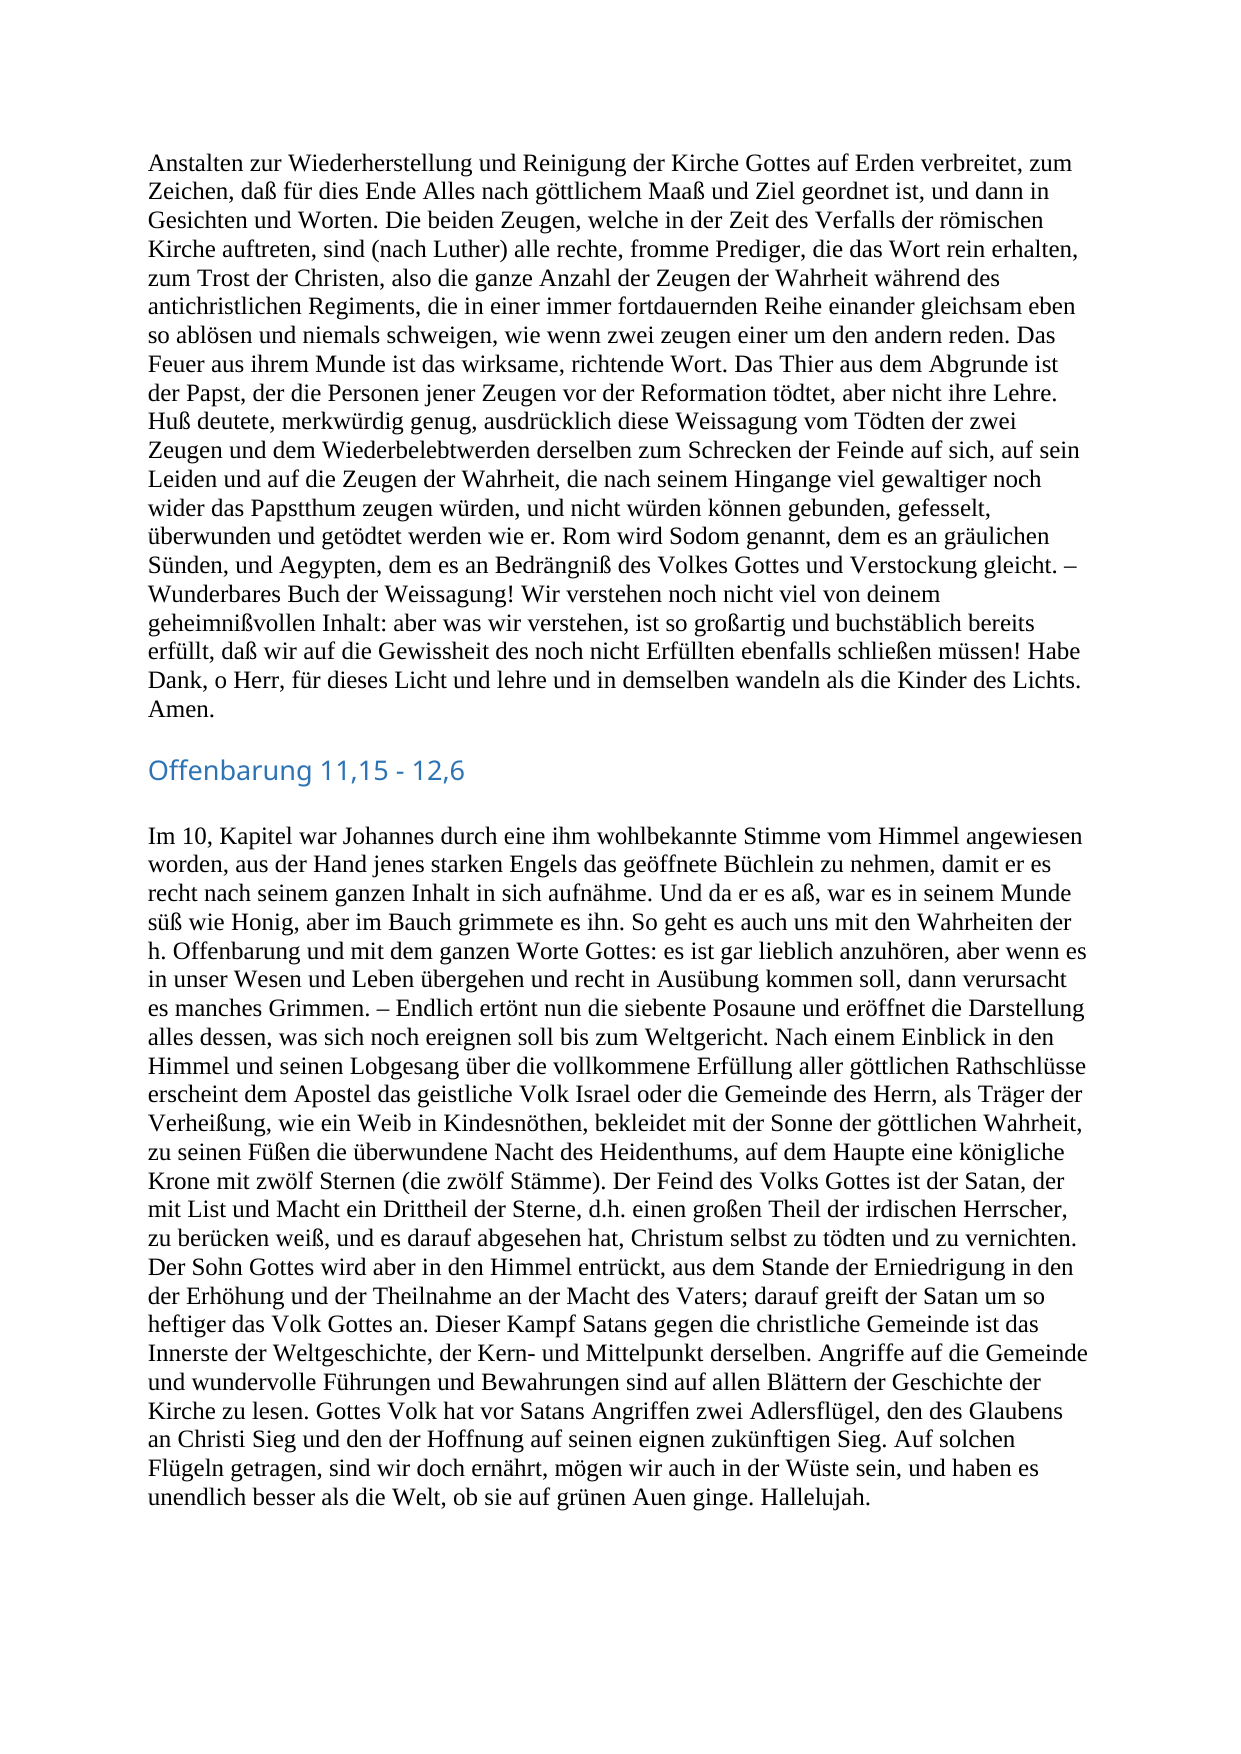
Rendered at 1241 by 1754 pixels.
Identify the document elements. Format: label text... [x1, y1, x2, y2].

text Im 10, Kapitel war Johannes durch eine ihm wohlbekannte Stimme vom Himmel angewiesen worden, aus der Hand jenes starken Engels das geöffnete Büchlein zu nehmen, damit er es recht nach seinem ganzen Inhalt in sich aufnähme. Und da er es aß, war es in seinem Munde süß wie Honig, aber im Bauch grimmete es ihn. So geht es auch uns mit den Wahrheiten der h. Offenbarung und mit dem ganzen Worte Gottes: es ist gar lieblich anzuhören, aber wenn es in unser Wesen und Leben übergehen und recht in Ausübung kommen soll, dann verursacht es manches Grimmen. – Endlich ertönt nun die siebente Posaune und eröffnet die Darstellung alles dessen, was sich noch ereignen soll bis zum Weltgericht. Nach einem Einblick in den Himmel und seinen Lobgesang über die vollkommene Erfüllung aller göttlichen Rathschlüsse erscheint dem Apostel das geistliche Volk Israel oder die Gemeinde des Herrn, als Träger der Verheißung, wie ein Weib in Kindesnöthen, bekleidet mit der Sonne der göttlichen Wahrheit, zu seinen Füßen die überwundene Nacht des Heidenthums, auf dem Haupte eine königliche Krone mit zwölf Sternen (die zwölf Stämme). Der Feind des Volks Gottes ist der Satan, der mit List und Macht ein Drittheil der Sterne, d.h. einen großen Theil der irdischen Herrscher, zu berücken weiß, und es darauf abgesehen hat, Christum selbst zu tödten und zu vernichten. Der Sohn Gottes wird aber in den Himmel entrückt, aus dem Stande der Erniedrigung in den der Erhöhung und der Theilnahme an der Macht des Vaters; darauf greift der Satan um so heftiger das Volk Gottes an. Dieser Kampf Satans gegen die christliche Gemeinde ist das Innerste der Weltgeschichte, der Kern- und Mittelpunkt derselben. Angriffe auf die Gemeinde und wundervolle Führungen und Bewahrungen sind auf allen Blättern der Geschichte der Kirche zu lesen. Gottes Volk hat vor Satans Angriffen zwei Adlersflügel, den des Glaubens an Christi Sieg und den der Hoffnung auf seinen eignen zukünftigen Sieg. Auf solchen Flügeln getragen, sind wir doch ernährt, mögen wir auch in der Wüste sein, und haben es unendlich besser als die Welt, ob sie auf grünen Auen ginge. Hallelujah. [148, 821, 1093, 1511]
subtitle Offenbarung 11,15 - 12,6 [148, 752, 1093, 789]
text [148, 148, 1093, 723]
